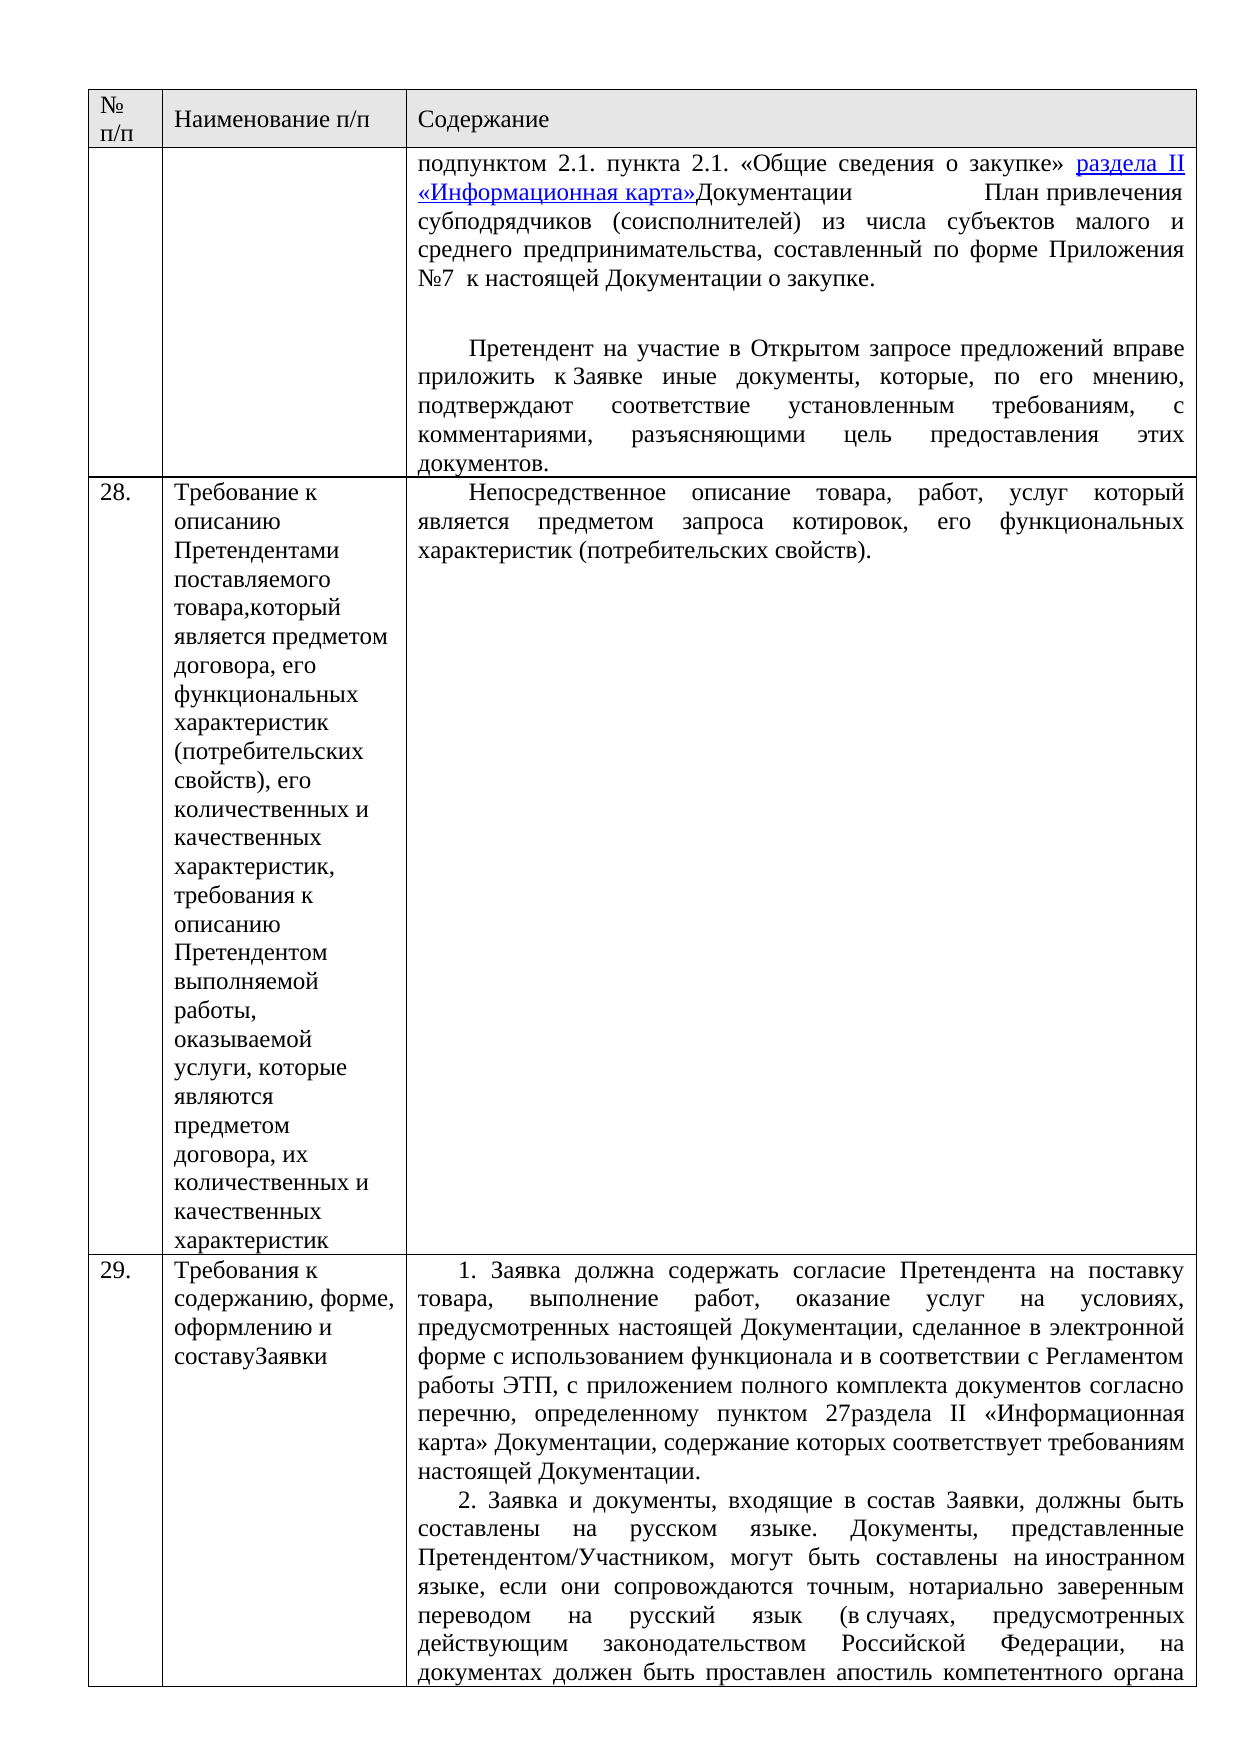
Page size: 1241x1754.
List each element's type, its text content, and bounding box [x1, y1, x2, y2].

table_header № п/п [89, 90, 162, 147]
table_header Содержание [407, 90, 1196, 147]
table_header Наименование п/п [163, 90, 406, 147]
table_cell [89, 478, 162, 1254]
table_cell [89, 1255, 162, 1686]
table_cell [163, 1255, 406, 1686]
table_cell [89, 148, 162, 476]
table_cell Требование к описанию Претендентами поставляемого товара,который является предметом договора, его функциональных характеристик (потребительских свойств), его количественных и качественных характеристик, требования к описанию Претендентом выполняемой работы, оказываемой услуги, которые являются предметом договора, их количественных и качественных характеристик [163, 478, 406, 1254]
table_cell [407, 1255, 1196, 1686]
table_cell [407, 148, 1196, 476]
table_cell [163, 148, 406, 476]
table_cell Непосредственное описание товара, работ, услуг который является предметом запроса котировок, его функциональных характеристик (потребительских свойств). [407, 478, 1196, 1254]
